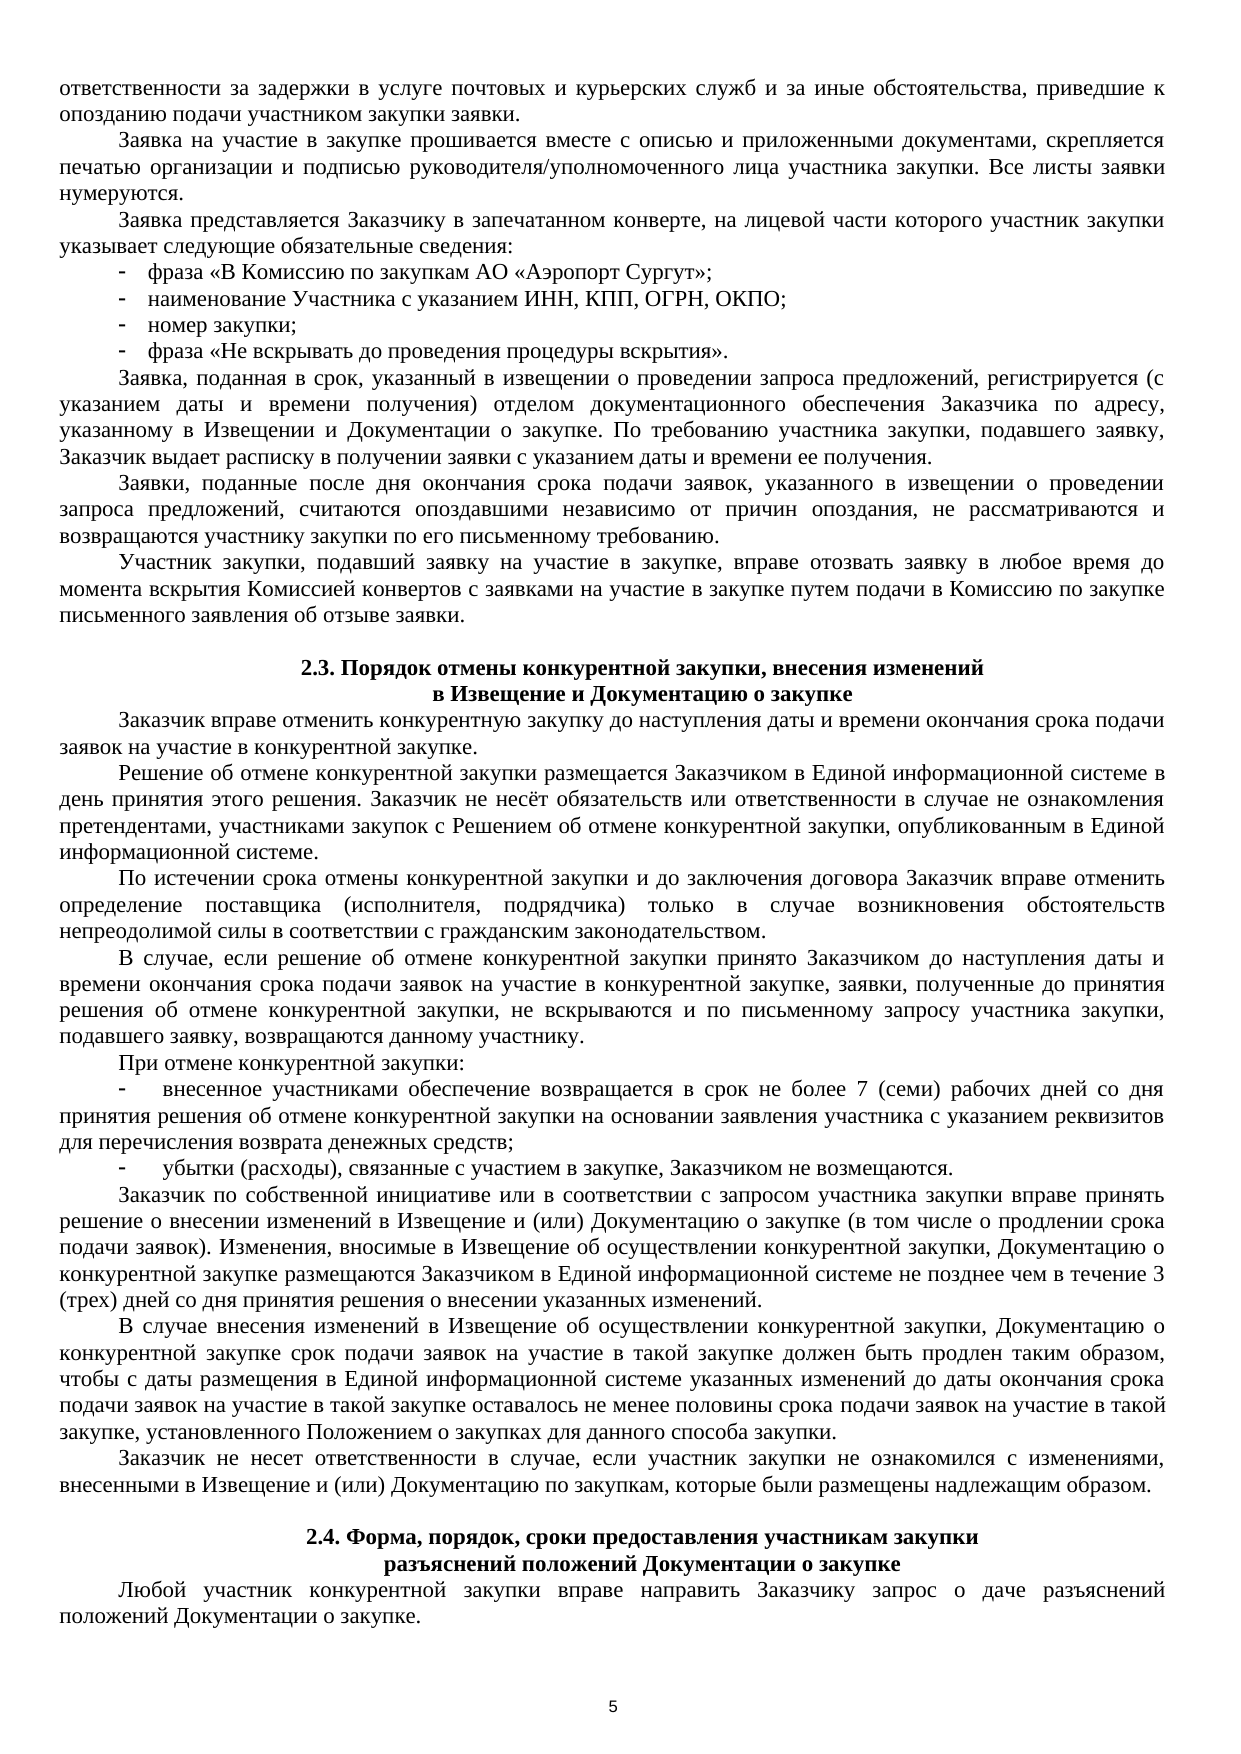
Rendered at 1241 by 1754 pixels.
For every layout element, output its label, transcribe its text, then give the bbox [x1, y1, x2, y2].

list фраза «В Комиссию по закупкам АО «Аэропорт Сургут»; [59, 258, 1167, 285]
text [59, 74, 1167, 127]
text Заказчик вправе отменить конкурентную закупку до наступления даты и времени окончания срока подачи заявок на участие в конкурентной закупке. [59, 706, 1167, 759]
text разъяснений положений Документации о закупке [59, 1550, 1167, 1576]
text В случае внесения изменений в Извещение об осуществлении конкурентной закупки, Документацию о конкурентной закупке срок подачи заявок на участие в такой закупке должен быть продлен таким образом, чтобы с даты размещения в Единой информационной системе указанных изменений до даты окончания срока подачи заявок на участие в такой закупке оставалось не менее половины срока подачи заявок на участие в такой закупке, установленного Положением о закупках для данного способа закупки. [59, 1312, 1167, 1444]
text По истечении срока отмены конкурентной закупки и до заключения договора Заказчик вправе отменить определение поставщика (исполнителя, подрядчика) только в случае возникновения обстоятельств непреодолимой силы в соответствии с гражданским законодательством. [59, 864, 1167, 943]
list фраза «Не вскрывать до проведения процедуры вскрытия». [59, 337, 1167, 364]
list внесенное участниками обеспечение возвращается в срок не более 7 (семи) рабочих дней со дня принятия решения об отмене конкурентной закупки на основании заявления участника с указанием реквизитов для перечисления возврата денежных средств; [59, 1075, 1167, 1154]
list номер закупки; [59, 311, 1167, 337]
text В случае, если решение об отмене конкурентной закупки принято Заказчиком до наступления даты и времени окончания срока подачи заявок на участие в конкурентной закупке, заявки, полученные до принятия решения об отмене конкурентной закупки, не вскрываются и по письменному запросу участника закупки, подавшего заявку, возвращаются данному участнику. [59, 943, 1167, 1049]
text Заказчик не несет ответственности в случае, если участник закупки не ознакомился с изменениями, внесенными в Извещение и (или) Документацию по закупкам, которые были размещены надлежащим образом. [59, 1444, 1167, 1497]
text 2.3. Порядок отмены конкурентной закупки, внесения изменений [59, 654, 1167, 680]
text Заявки, поданные после дня окончания срока подачи заявок, указанного в извещении о проведении запроса предложений, считаются опоздавшими независимо от причин опоздания, не рассматриваются и возвращаются участнику закупки по его письменному требованию. [59, 469, 1167, 548]
text Заявка представляется Заказчику в запечатанном конверте, на лицевой части которого участник закупки указывает следующие обязательные сведения: [59, 206, 1167, 258]
text Участник закупки, подавший заявку на участие в закупке, вправе отозвать заявку в любое время до момента вскрытия Комиссией конвертов с заявками на участие в закупке путем подачи в Комиссию по закупке письменного заявления об отзыве заявки. [59, 548, 1167, 627]
text Заявка, поданная в срок, указанный в извещении о проведении запроса предложений, регистрируется (с указанием даты и времени получения) отделом документационного обеспечения Заказчика по адресу, указанному в Извещении и Документации о закупке. По требованию участника закупки, подавшего заявку, Заказчик выдает расписку в получении заявки с указанием даты и времени ее получения. [59, 364, 1167, 469]
text Решение об отмене конкурентной закупки размещается Заказчиком в Единой информационной системе в день принятия этого решения. Заказчик не несёт обязательств или ответственности в случае не ознакомления претендентами, участниками закупок с Решением об отмене конкурентной закупки, опубликованным в Единой информационной системе. [59, 759, 1167, 864]
text в Извещение и Документацию о закупке [59, 680, 1167, 706]
text 2.4. Форма, порядок, сроки предоставления участникам закупки [59, 1523, 1167, 1550]
text При отмене конкурентной закупки: [59, 1049, 1167, 1075]
text Заказчик по собственной инициативе или в соответствии с запросом участника закупки вправе принять решение о внесении изменений в Извещение и (или) Документацию о закупке (в том числе о продлении срока подачи заявок). Изменения, вносимые в Извещение об осуществлении конкурентной закупки, Документацию о конкурентной закупке размещаются Заказчиком в Единой информационной системе не позднее чем в течение 3 (трех) дней со дня принятия решения о внесении указанных изменений. [59, 1181, 1167, 1312]
list убытки (расходы), связанные с участием в закупке, Заказчиком не возмещаются. [59, 1154, 1167, 1181]
list наименование Участника с указанием ИНН, КПП, ОГРН, ОКПО; [59, 285, 1167, 311]
text Любой участник конкурентной закупки вправе направить Заказчику запрос о даче разъяснений положений Документации о закупке. [59, 1576, 1167, 1629]
text Заявка на участие в закупке прошивается вместе с описью и приложенными документами, скрепляется печатью организации и подписью руководителя/уполномоченного лица участника закупки. Все листы заявки нумеруются. [59, 127, 1167, 206]
